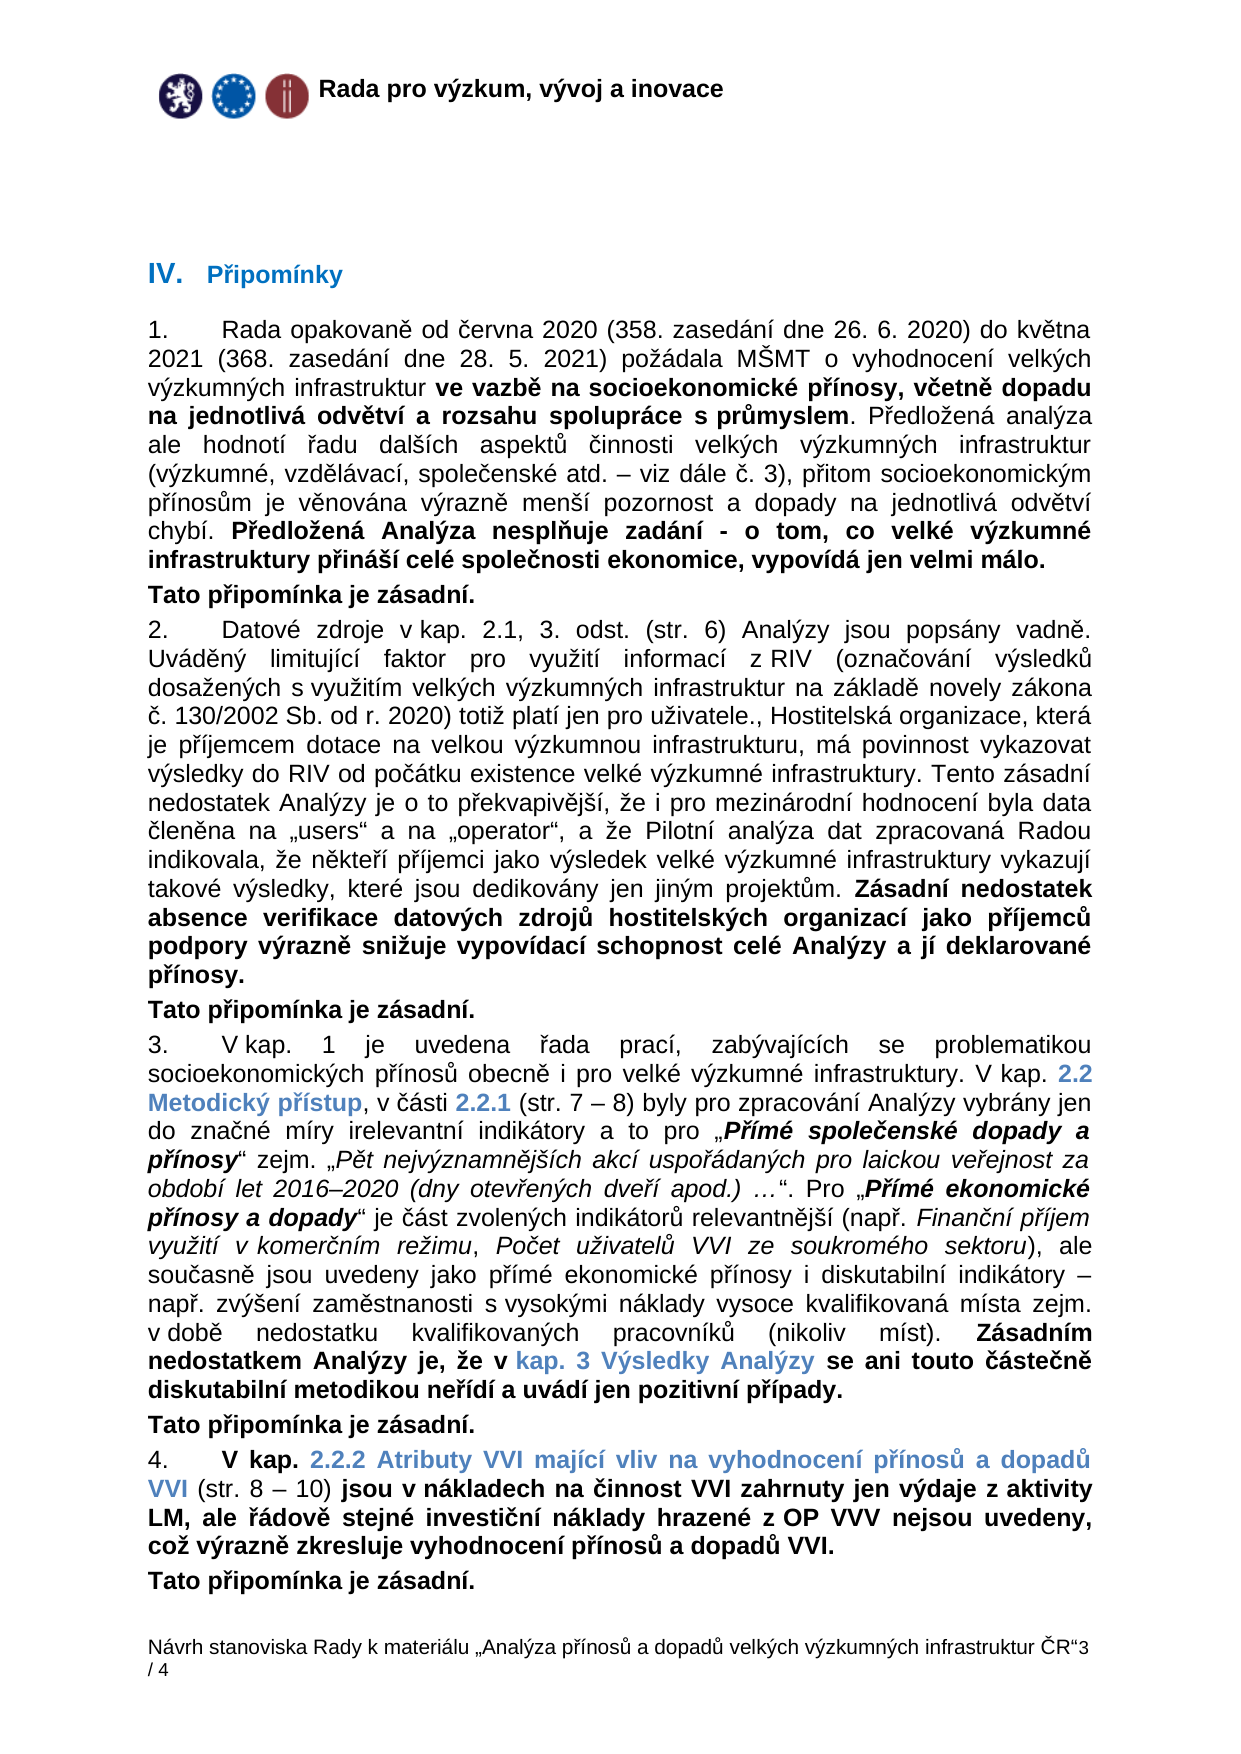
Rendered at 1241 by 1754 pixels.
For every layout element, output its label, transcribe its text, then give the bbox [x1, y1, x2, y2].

text 3. V kap. 1 je uvedena řada prací, zabývajících se problematikou socioekonomických přínosů obecně i pro velké výzkumné infrastruktury. V kap. 2.2 Metodický přístup, v části 2.2.1 (str. 7 – 8) byly pro zpracování Analýzy vybrány jen do značné míry irelevantní indikátory a to pro „Přímé společenské dopady a přínosy“ zejm. „Pět nejvýznamnějších akcí uspořádaných pro laickou veřejnost za období let 2016–2020 (dny otevřených dveří apod.) …“. Pro „Přímé ekonomické přínosy a dopady“ je část zvolených indikátorů relevantnější (např. Finanční příjem využití v komerčním režimu, Počet uživatelů VVI ze soukromého sektoru), ale současně jsou uvedeny jako přímé ekonomické přínosy i diskutabilní indikátory – např. zvýšení zaměstnanosti s vysokými náklady vysoce kvalifikovaná místa zejm. v době nedostatku kvalifikovaných pracovníků (nikoliv míst). Zásadním nedostatkem Analýzy je, že v kap. 3 Výsledky Analýzy se ani touto částečně diskutabilní metodikou neřídí a uvádí jen pozitivní případy. [148, 1030, 1093, 1404]
text 1. Rada opakovaně od června 2020 (358. zasedání dne 26. 6. 2020) do května 2021 (368. zasedání dne 28. 5. 2021) požádala MŠMT o vyhodnocení velkých výzkumných infrastruktur ve vazbě na socioekonomické přínosy, včetně dopadu na jednotlivá odvětví a rozsahu spolupráce s průmyslem. Předložená analýza ale hodnotí řadu dalších aspektů činnosti velkých výzkumných infrastruktur (výzkumné, vzdělávací, společenské atd. – viz dále č. 3), přitom socioekonomickým přínosům je věnována výrazně menší pozornost a dopady na jednotlivá odvětví chybí. Předložená Analýza nesplňuje zadání - o tom, co velké výzkumné infrastruktury přináší celé společnosti ekonomice, vypovídá jen velmi málo. [148, 315, 1093, 574]
text Tato připomínka je zásadní. [148, 1566, 1093, 1595]
text 2. Datové zdroje v kap. 2.1, 3. odst. (str. 6) Analýzy jsou popsány vadně. Uváděný limitující faktor pro využití informací z RIV (označování výsledků dosažených s využitím velkých výzkumných infrastruktur na základě novely zákona č. 130/2002 Sb. od r. 2020) totiž platí jen pro uživatele., Hostitelská organizace, která je příjemcem dotace na velkou výzkumnou infrastrukturu, má povinnost vykazovat výsledky do RIV od počátku existence velké výzkumné infrastruktury. Tento zásadní nedostatek Analýzy je o to překvapivější, že i pro mezinárodní hodnocení byla data členěna na „users“ a na „operator“, a že Pilotní analýza dat zpracovaná Radou indikovala, že někteří příjemci jako výsledek velké výzkumné infrastruktury vykazují takové výsledky, které jsou dedikovány jen jiným projektům. Zásadní nedostatek absence verifikace datových zdrojů hostitelských organizací jako příjemců podpory výrazně snižuje vypovídací schopnost celé Analýzy a jí deklarované přínosy. [148, 615, 1093, 989]
list Připomínky [148, 256, 1093, 290]
text 4. V kap. 2.2.2 Atributy VVI mající vliv na vyhodnocení přínosů a dopadů VVI (str. 8 – 10) jsou v nákladech na činnost VVI zahrnuty jen výdaje z aktivity LM, ale řádově stejné investiční náklady hrazené z OP VVV nejsou uvedeny, což výrazně zkresluje vyhodnocení přínosů a dopadů VVI. [148, 1445, 1093, 1560]
text Tato připomínka je zásadní. [148, 995, 1093, 1024]
picture [158, 73, 309, 120]
text Tato připomínka je zásadní. [148, 580, 1093, 609]
text Tato připomínka je zásadní. [148, 1410, 1093, 1439]
